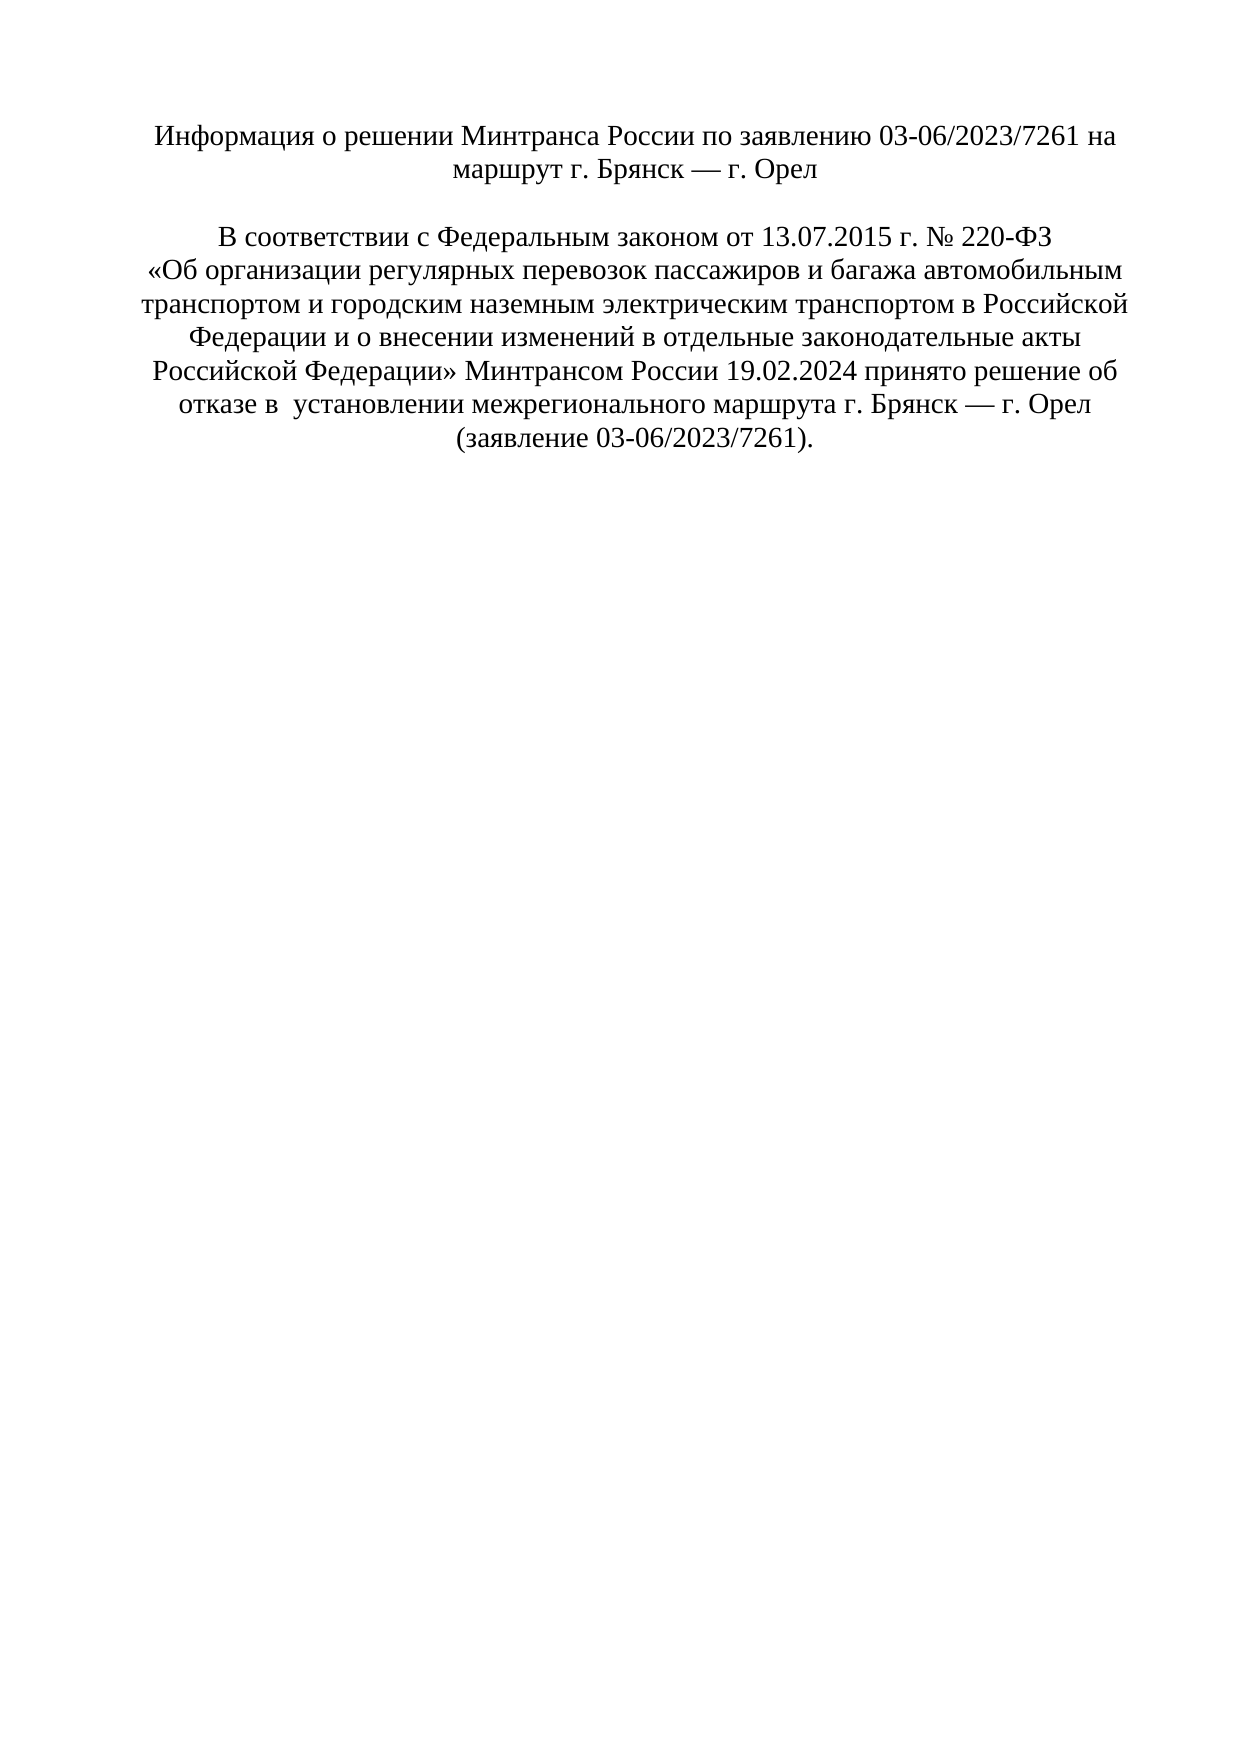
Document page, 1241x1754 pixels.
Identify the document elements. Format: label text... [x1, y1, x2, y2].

text Информация о решении Минтранса России по заявлению 03-06/2023/7261 на маршрут г. Брянск — г. Орел [118, 118, 1152, 185]
text В соответствии с Федеральным законом от 13.07.2015 г. № 220-ФЗ «Об организации регулярных перевозок пассажиров и багажа автомобильным транспортом и городским наземным электрическим транспортом в Российской Федерации и о внесении изменений в отдельные законодательные акты Российской Федерации» Минтрансом России 19.02.2024 принято решение об отказе в установлении межрегионального маршрута г. Брянск — г. Орел (заявление 03-06/2023/7261). [118, 219, 1152, 453]
